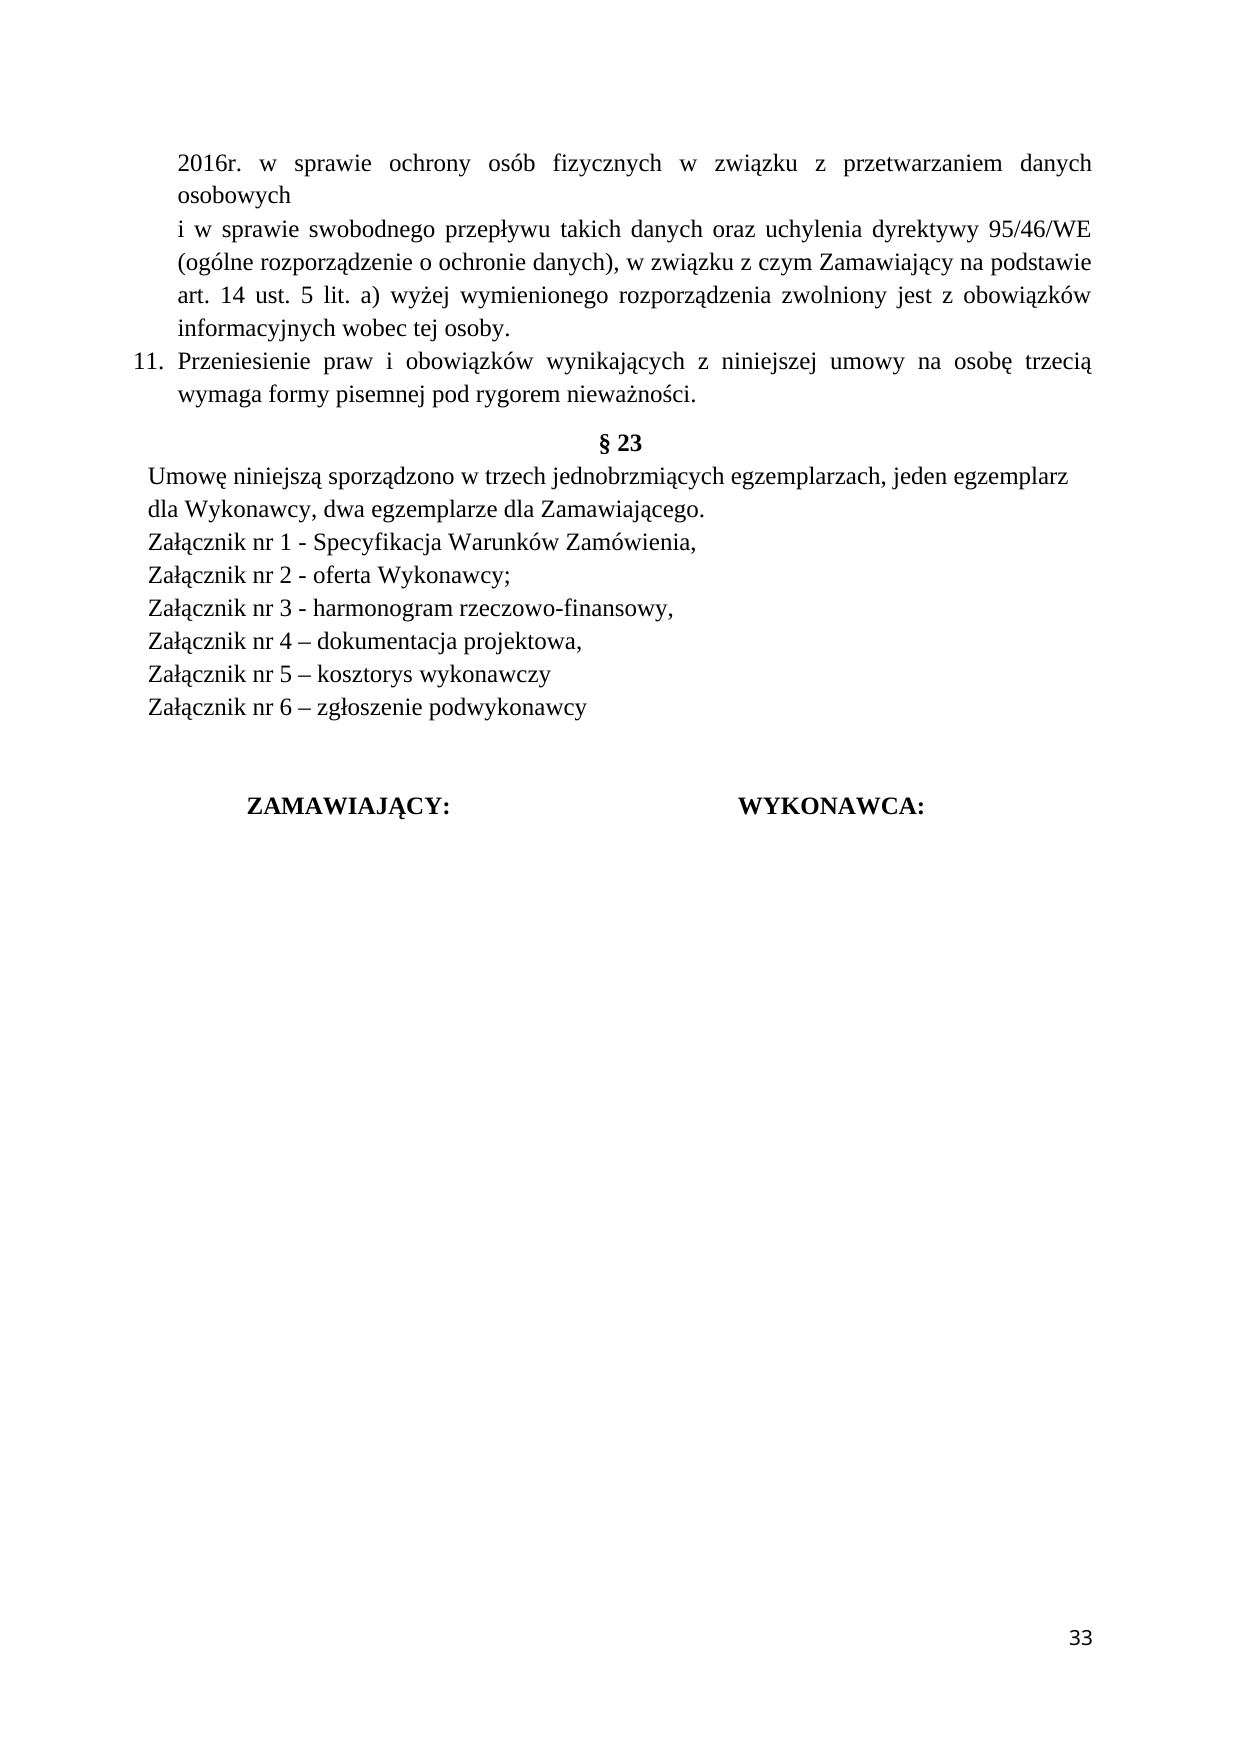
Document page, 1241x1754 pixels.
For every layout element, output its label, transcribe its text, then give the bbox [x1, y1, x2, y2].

text Załącznik nr 2 - oferta Wykonawcy; [148, 560, 1093, 589]
text § 23 [148, 428, 1093, 457]
text Załącznik nr 5 – kosztorys wykonawczy [148, 659, 1093, 688]
text ZAMAWIAJĄCY: WYKONAWCA: [148, 791, 1093, 820]
text Umowę niniejszą sporządzono w trzech jednobrzmiących egzemplarzach, jeden egzemplarz dla Wykonawcy, dwa egzemplarze dla Zamawiającego. [148, 461, 1093, 523]
text Załącznik nr 4 – dokumentacja projektowa, [148, 626, 1093, 655]
list Przeniesienie praw i obowiązków wynikających z niniejszej umowy na osobę trzecią wymaga formy pisemnej pod rygorem nieważności. [133, 346, 1093, 407]
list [133, 148, 1093, 341]
text Załącznik nr 1 - Specyfikacja Warunków Zamówienia, [148, 527, 1093, 556]
text Załącznik nr 3 - harmonogram rzeczowo-finansowy, [148, 593, 1093, 622]
text Załącznik nr 6 – zgłoszenie podwykonawcy [148, 692, 1093, 721]
